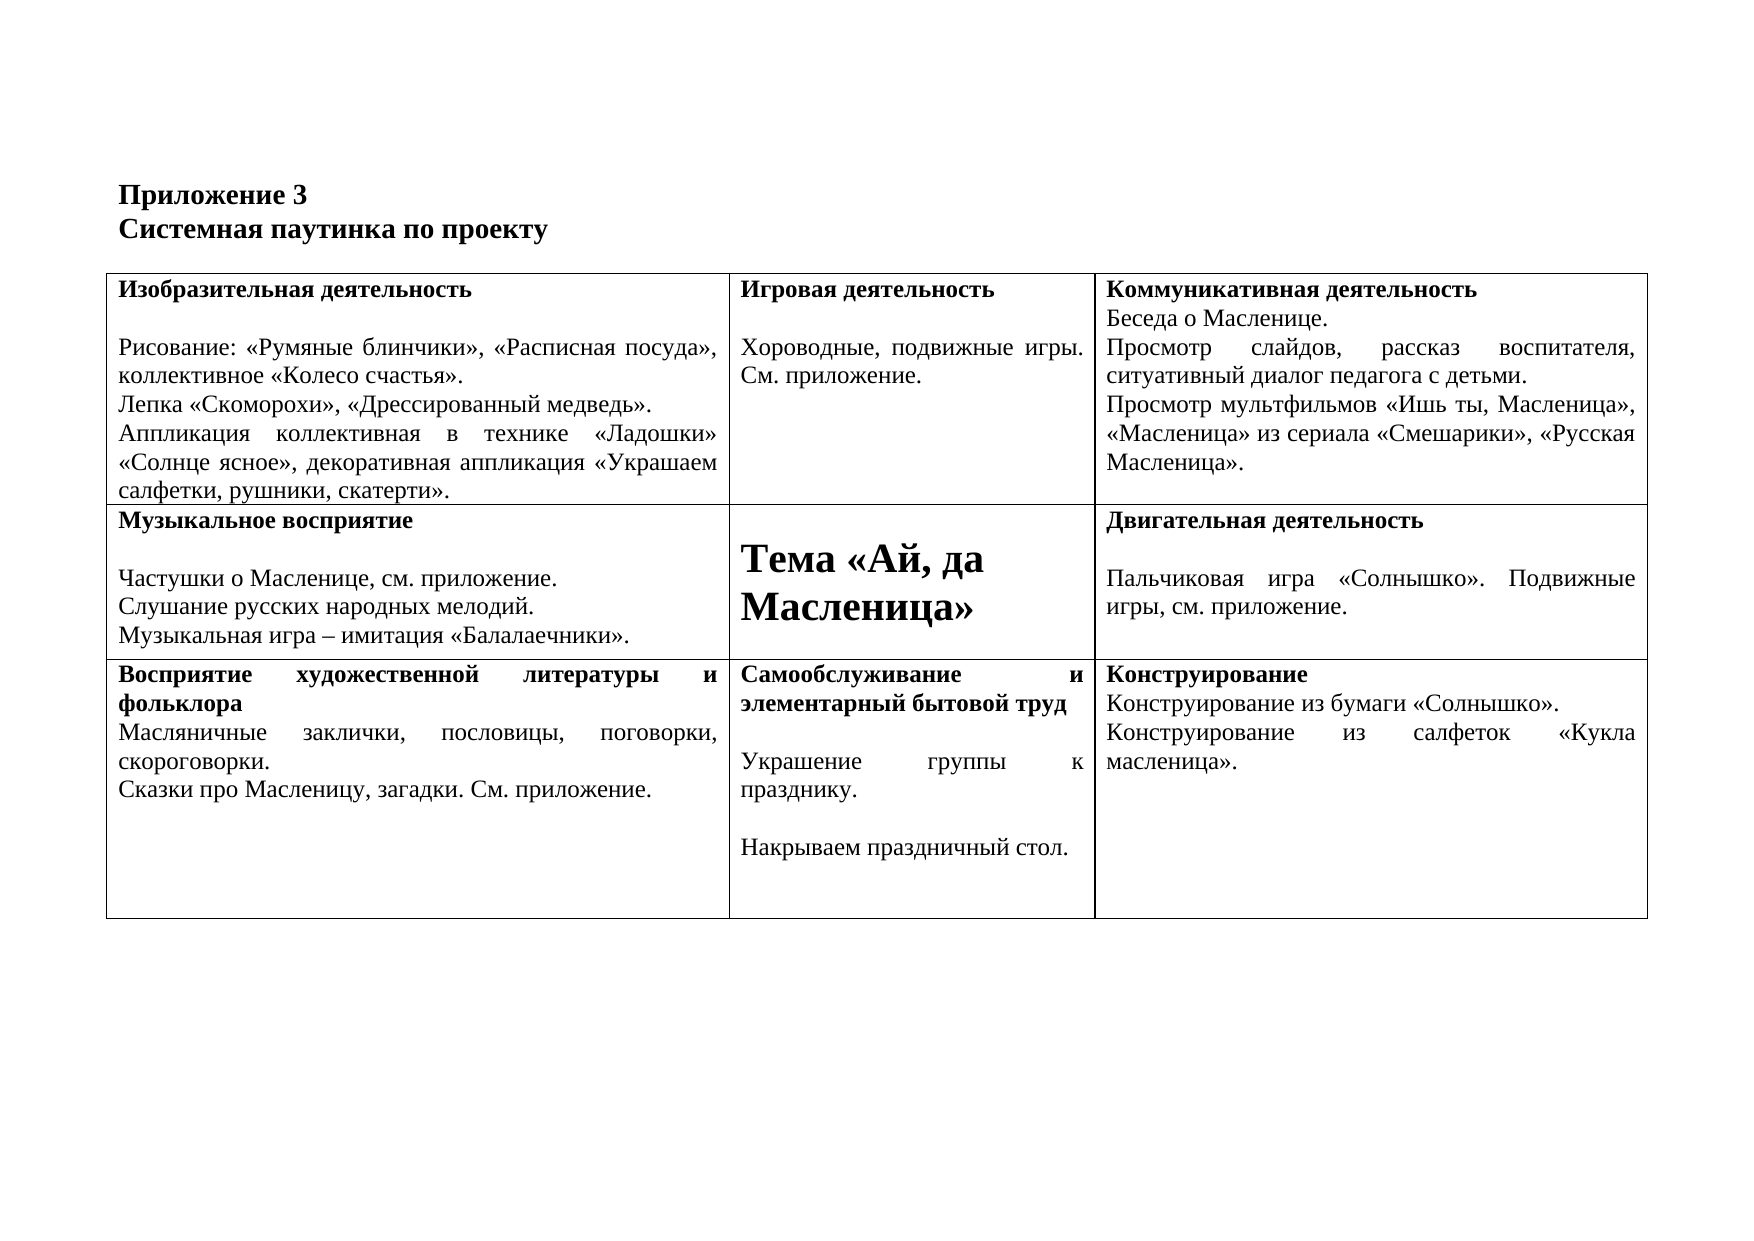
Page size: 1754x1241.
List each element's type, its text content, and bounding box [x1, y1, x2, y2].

table_header Игровая деятельность Хороводные, подвижные игры. См. приложение. [730, 274, 1094, 504]
table_cell Восприятие художественной литературы и фольклора Масляничные заклички, пословицы, поговорки, скороговорки. Сказки про Масленицу, загадки. См. приложение. [107, 660, 729, 918]
table_cell Тема «Ай, да Масленица» [730, 505, 1094, 658]
table_header Изобразительная деятельность Рисование: «Румяные блинчики», «Расписная посуда», коллективное «Колесо счастья». Лепка «Скоморохи», «Дрессированный медведь». Аппликация коллективная в технике «Ладошки» «Солнце ясное», декоративная аппликация «Украшаем салфетки, рушники, скатерти». [107, 274, 729, 504]
text Приложение 3 [118, 177, 1636, 211]
table_cell Двигательная деятельность Пальчиковая игра «Солнышко». Подвижные игры, см. приложение. [1096, 505, 1647, 658]
text Системная паутинка по проекту [118, 211, 1636, 244]
table_header Коммуникативная деятельность Беседа о Масленице. Просмотр слайдов, рассказ воспитателя, ситуативный диалог педагога с детьми. Просмотр мультфильмов «Ишь ты, Масленица», «Масленица» из сериала «Смешарики», «Русская Масленица». [1096, 274, 1647, 504]
table_cell Самообслуживание и элементарный бытовой труд Украшение группы к празднику. Накрываем праздничный стол. [730, 660, 1094, 918]
table_cell Конструирование Конструирование из бумаги «Солнышко». Конструирование из салфеток «Кукла масленица». [1096, 660, 1647, 918]
table_cell Музыкальное восприятие Частушки о Масленице, см. приложение. Слушание русских народных мелодий. Музыкальная игра – имитация «Балалаечники». [107, 505, 729, 658]
